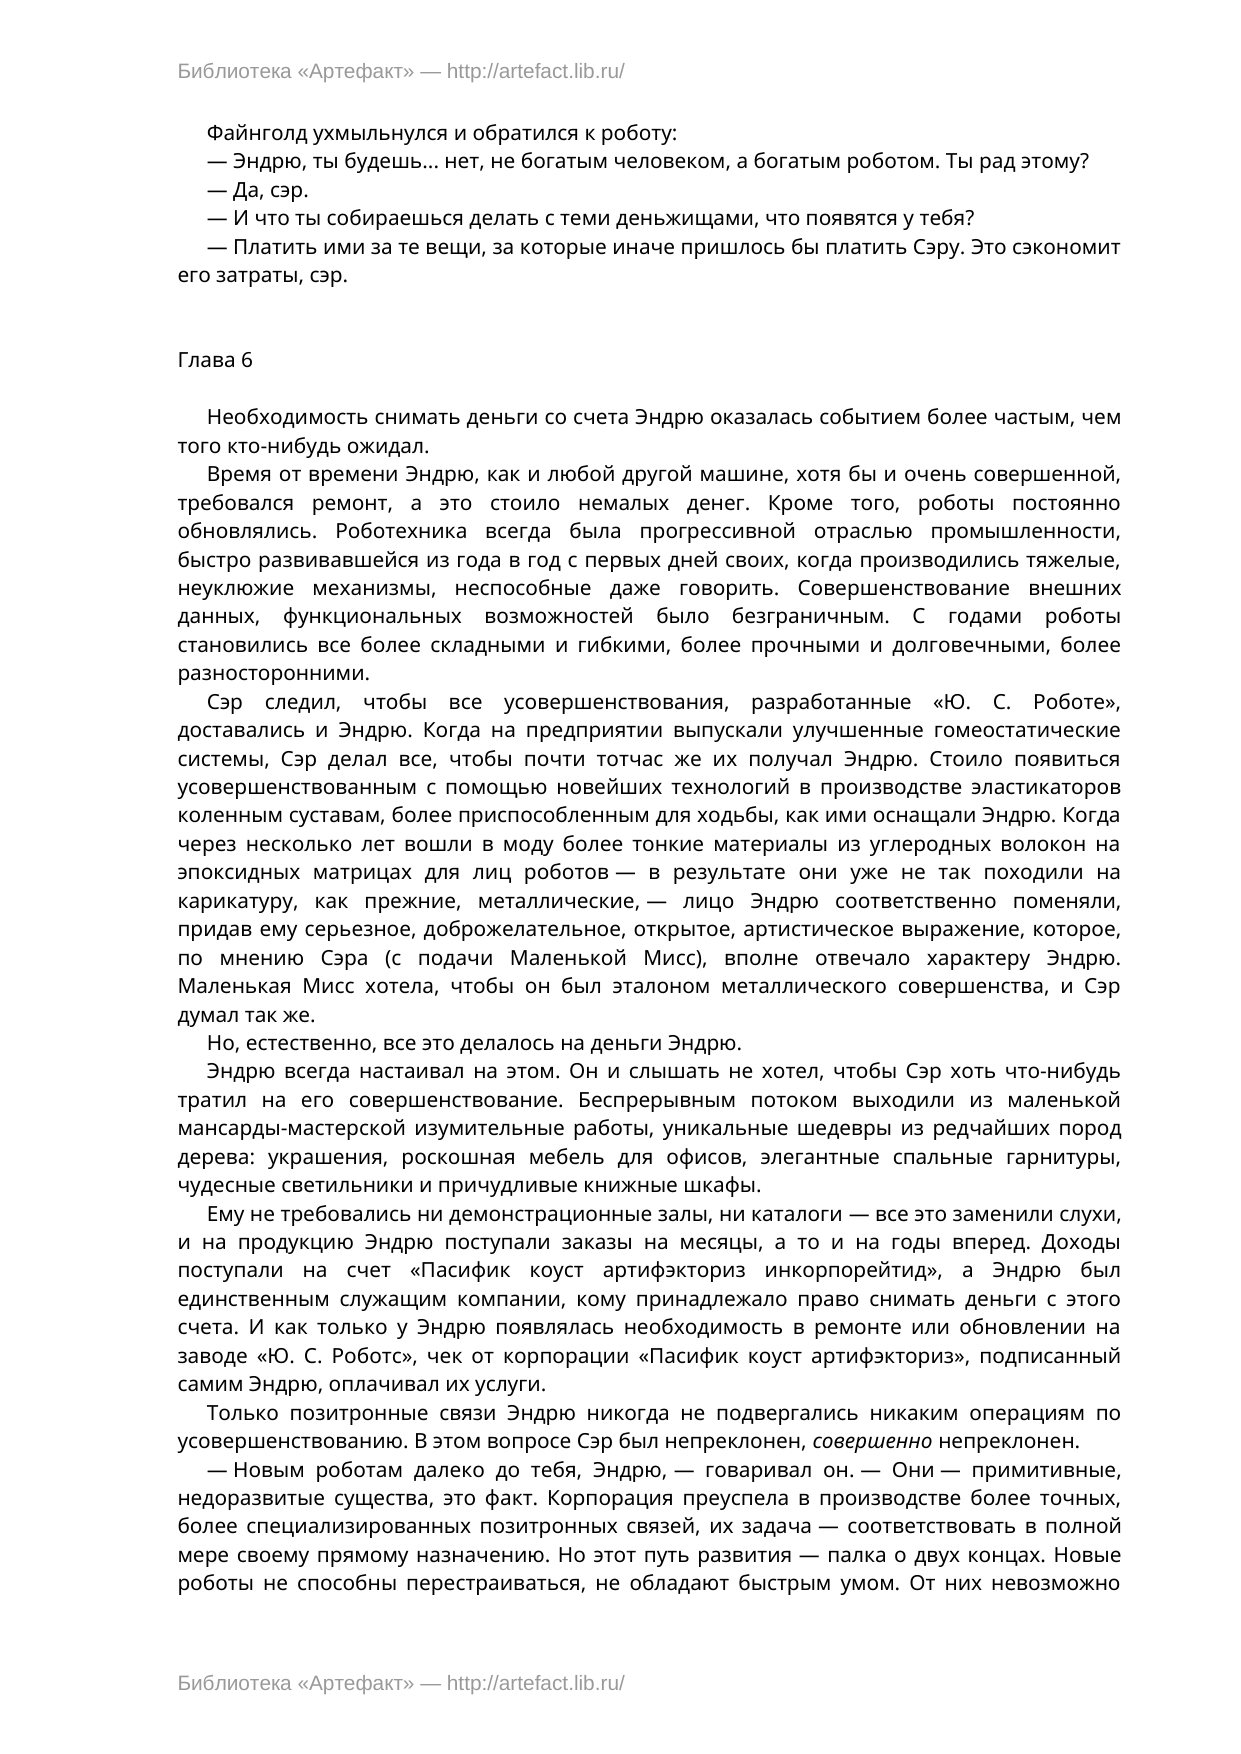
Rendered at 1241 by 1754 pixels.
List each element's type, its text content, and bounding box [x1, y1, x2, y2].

text — Эндрю, ты будешь... нет, не богатым человеком, а богатым роботом. Ты рад этому? [177, 147, 1122, 175]
text Но, естественно, все это делалось на деньги Эндрю. [177, 1028, 1122, 1057]
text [177, 1455, 1122, 1597]
text Необходимость снимать деньги со счета Эндрю оказалась событием более частым, чем того кто-нибудь ожидал. [177, 402, 1122, 459]
text — И что ты собираешься делать с теми деньжищами, что появятся у тебя? [177, 203, 1122, 232]
text Ему не требовались ни демонстрационные залы, ни каталоги — все это заменили слухи, и на продукцию Эндрю поступали заказы на месяцы, а то и на годы вперед. Доходы поступали на счет «Пасифик коуст артифэкториз инкорпорейтид», а Эндрю был единственным служащим компании, кому принадлежало право снимать деньги с этого счета. И как только у Эндрю появлялась необходимость в ремонте или обновлении на заводе «Ю. С. Роботс», чек от корпорации «Пасифик коуст артифэкториз», подписанный самим Эндрю, оплачивал их услуги. [177, 1199, 1122, 1398]
text Файнголд ухмыльнулся и обратился к роботу: [177, 118, 1122, 147]
text Только позитронные связи Эндрю никогда не подвергались никаким операциям по усовершенствованию. В этом вопросе Сэр был непреклонен, совершенно непреклонен. [177, 1398, 1122, 1455]
text Сэр следил, чтобы все усовершенствования, разработанные «Ю. С. Роботе», доставались и Эндрю. Когда на предприятии выпускали улучшенные гомеостатические системы, Сэр делал все, чтобы почти тотчас же их получал Эндрю. Стоило появиться усовершенствованным с помощью новейших технологий в производстве эластикаторов коленным суставам, более приспособленным для ходьбы, как ими оснащали Эндрю. Когда через несколько лет вошли в моду более тонкие материалы из углеродных волокон на эпоксидных матрицах для лиц роботов — в результате они уже не так походили на карикатуру, как прежние, металлические, — лицо Эндрю соответственно поменяли, придав ему серьезное, доброжелательное, открытое, артистическое выражение, которое, по мнению Сэра (с подачи Маленькой Мисс), вполне отвечало характеру Эндрю. Маленькая Мисс хотела, чтобы он был эталоном металлического совершенства, и Сэр думал так же. [177, 687, 1122, 1028]
text — Да, сэр. [177, 175, 1122, 203]
text Время от времени Эндрю, как и любой другой машине, хотя бы и очень совершенной, требовался ремонт, а это стоило немалых денег. Кроме того, роботы постоянно обновлялись. Роботехника всегда была прогрессивной отраслью промышленности, быстро развивавшейся из года в год с первых дней своих, когда производились тяжелые, неуклюжие механизмы, неспособные даже говорить. Совершенствование внешних данных, функциональных возможностей было безграничным. С годами роботы становились все более складными и гибкими, более прочными и долговечными, более разносторонними. [177, 459, 1122, 687]
text Эндрю всегда настаивал на этом. Он и слышать не хотел, чтобы Сэр хоть что-нибудь тратил на его совершенствование. Беспрерывным потоком выходили из маленькой мансарды-мастерской изумительные работы, уникальные шедевры из редчайших пород дерева: украшения, роскошная мебель для офисов, элегантные спальные гарнитуры, чудесные светильники и причудливые книжные шкафы. [177, 1057, 1122, 1199]
subtitle Глава 6 [177, 346, 1122, 374]
text — Платить ими за те вещи, за которые иначе пришлось бы платить Сэру. Это сэкономит его затраты, сэр. [177, 232, 1122, 289]
